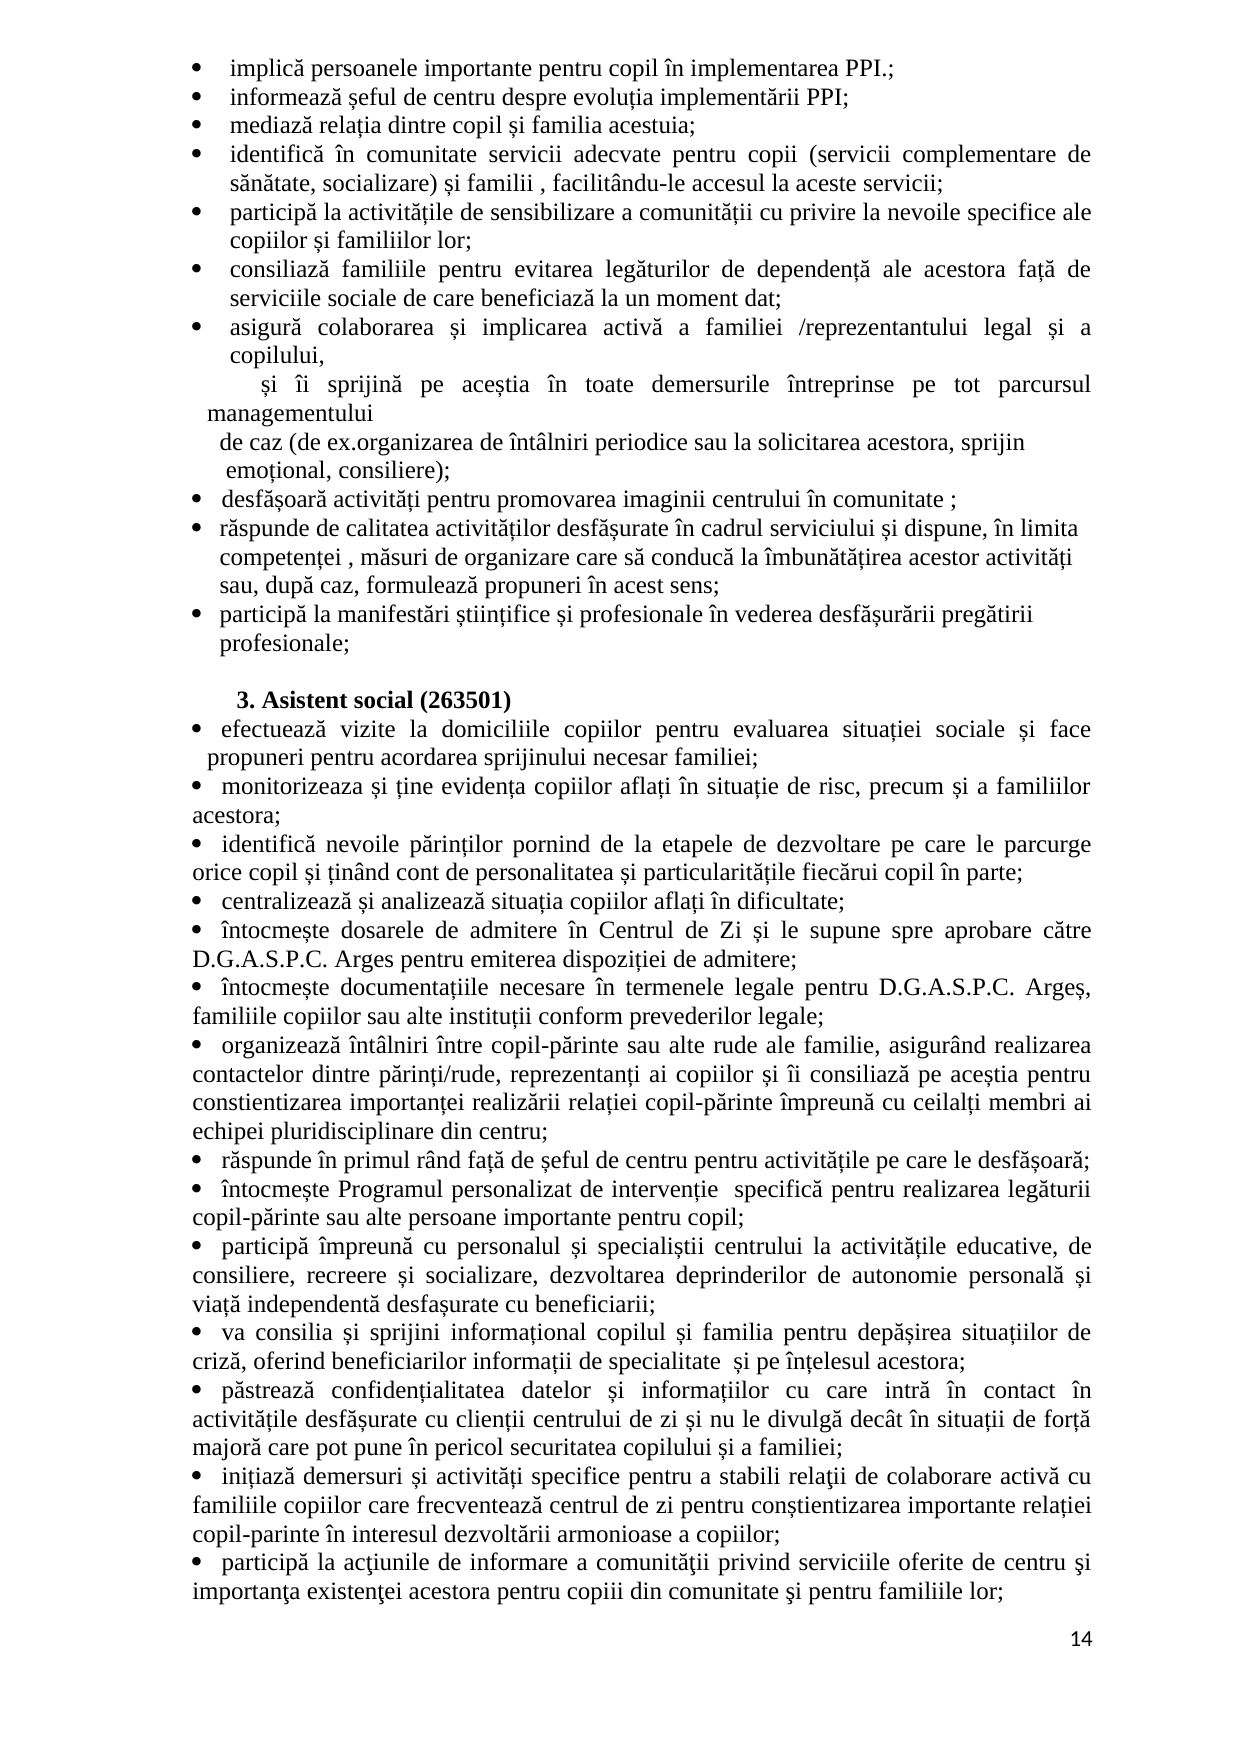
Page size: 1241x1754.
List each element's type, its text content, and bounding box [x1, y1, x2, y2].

list participă la manifestări științifice și profesionale în vederea desfășurării pregătirii [192, 599, 1092, 628]
list răspunde de calitatea activităților desfășurate în cadrul serviciului și dispune, în limita [192, 513, 1092, 542]
list asigură colaborarea și implicarea activă a familiei /reprezentantului legal și a copilului, [192, 312, 1092, 369]
list întocmește dosarele de admitere în Centrul de Zi și le supune spre aprobare către D.G.A.S.P.C. Arges pentru emiterea dispoziției de admitere; [192, 915, 1092, 972]
list participă la acţiunile de informare a comunităţii privind serviciile oferite de centru şi importanţa existenţei acestora pentru copiii din comunitate şi pentru familiile lor; [192, 1547, 1092, 1605]
text și îi sprijină pe aceștia în toate demersurile întreprinse pe tot parcursul managementului [207, 369, 1092, 427]
list păstrează confidențialitatea datelor și informațiilor cu care intră în contact în activitățile desfășurate cu clienții centrului de zi și nu le divulgă decât în situații de forță majoră care pot pune în pericol securitatea copilului și a familiei; [192, 1375, 1092, 1461]
list efectuează vizite la domiciliile copiilor pentru evaluarea situației sociale și face propuneri pentru acordarea sprijinului necesar familiei; [192, 714, 1092, 771]
list participă la activitățile de sensibilizare a comunității cu privire la nevoile specifice ale copiilor și familiilor lor; [192, 197, 1092, 254]
list consiliază familiile pentru evitarea legăturilor de dependență ale acestora față de serviciile sociale de care beneficiază la un moment dat; [192, 254, 1092, 312]
list organizează întâlniri între copil-părinte sau alte rude ale familie, asigurând realizarea contactelor dintre părinți/rude, reprezentanți ai copiilor și îi consiliază pe aceștia pentru constientizarea importanței realizării relației copil-părinte împreună cu ceilalți membri ai echipei pluridisciplinare din centru; [192, 1030, 1092, 1145]
list desfășoară activități pentru promovarea imaginii centrului în comunitate ; [192, 484, 1092, 513]
list profesionale; [207, 628, 1092, 657]
text emoțional, consiliere); [207, 456, 1092, 484]
list răspunde în primul rând față de șeful de centru pentru activitățile pe care le desfășoară; [192, 1145, 1092, 1174]
list întocmește Programul personalizat de intervenție specifică pentru realizarea legăturii copil-părinte sau alte persoane importante pentru copil; [192, 1174, 1092, 1231]
list 3. Asistent social (263501) [236, 685, 1092, 714]
list participă împreună cu personalul și specialiștii centrului la activitățile educative, de consiliere, recreere și socializare, dezvoltarea deprinderilor de autonomie personală și viață independentă desfașurate cu beneficiarii; [192, 1231, 1092, 1317]
text sau, după caz, formulează propuneri în acest sens; [207, 571, 1092, 599]
list centralizează și analizează situația copiilor aflați în dificultate; [192, 886, 1092, 915]
list inițiază demersuri și activități specifice pentru a stabili relaţii de colaborare activă cu familiile copiilor care frecventează centrul de zi pentru conștientizarea importante relației copil-parinte în interesul dezvoltării armonioase a copiilor; [192, 1461, 1092, 1547]
list monitorizeaza și ține evidența copiilor aflați în situație de risc, precum și a familiilor acestora; [192, 771, 1092, 829]
list implică persoanele importante pentru copil în implementarea PPI.; [192, 53, 1092, 82]
list întocmește documentațiile necesare în termenele legale pentru D.G.A.S.P.C. Argeș, familiile copiilor sau alte instituții conform prevederilor legale; [192, 972, 1092, 1030]
text de caz (de ex.organizarea de întâlniri periodice sau la solicitarea acestora, sprijin [207, 427, 1092, 456]
list identifică nevoile părinților pornind de la etapele de dezvoltare pe care le parcurge orice copil și ținând cont de personalitatea și particularitățile fiecărui copil în parte; [192, 829, 1092, 886]
text competenței , măsuri de organizare care să conducă la îmbunătățirea acestor activități [207, 542, 1092, 571]
list informează șeful de centru despre evoluția implementării PPI; [192, 82, 1092, 111]
list mediază relația dintre copil și familia acestuia; [192, 111, 1092, 139]
list va consilia și sprijini informațional copilul și familia pentru depășirea situațiilor de criză, oferind beneficiarilor informații de specialitate și pe înțelesul acestora; [192, 1317, 1092, 1375]
list identifică în comunitate servicii adecvate pentru copii (servicii complementare de sănătate, socializare) și familii , facilitându-le accesul la aceste servicii; [192, 139, 1092, 197]
